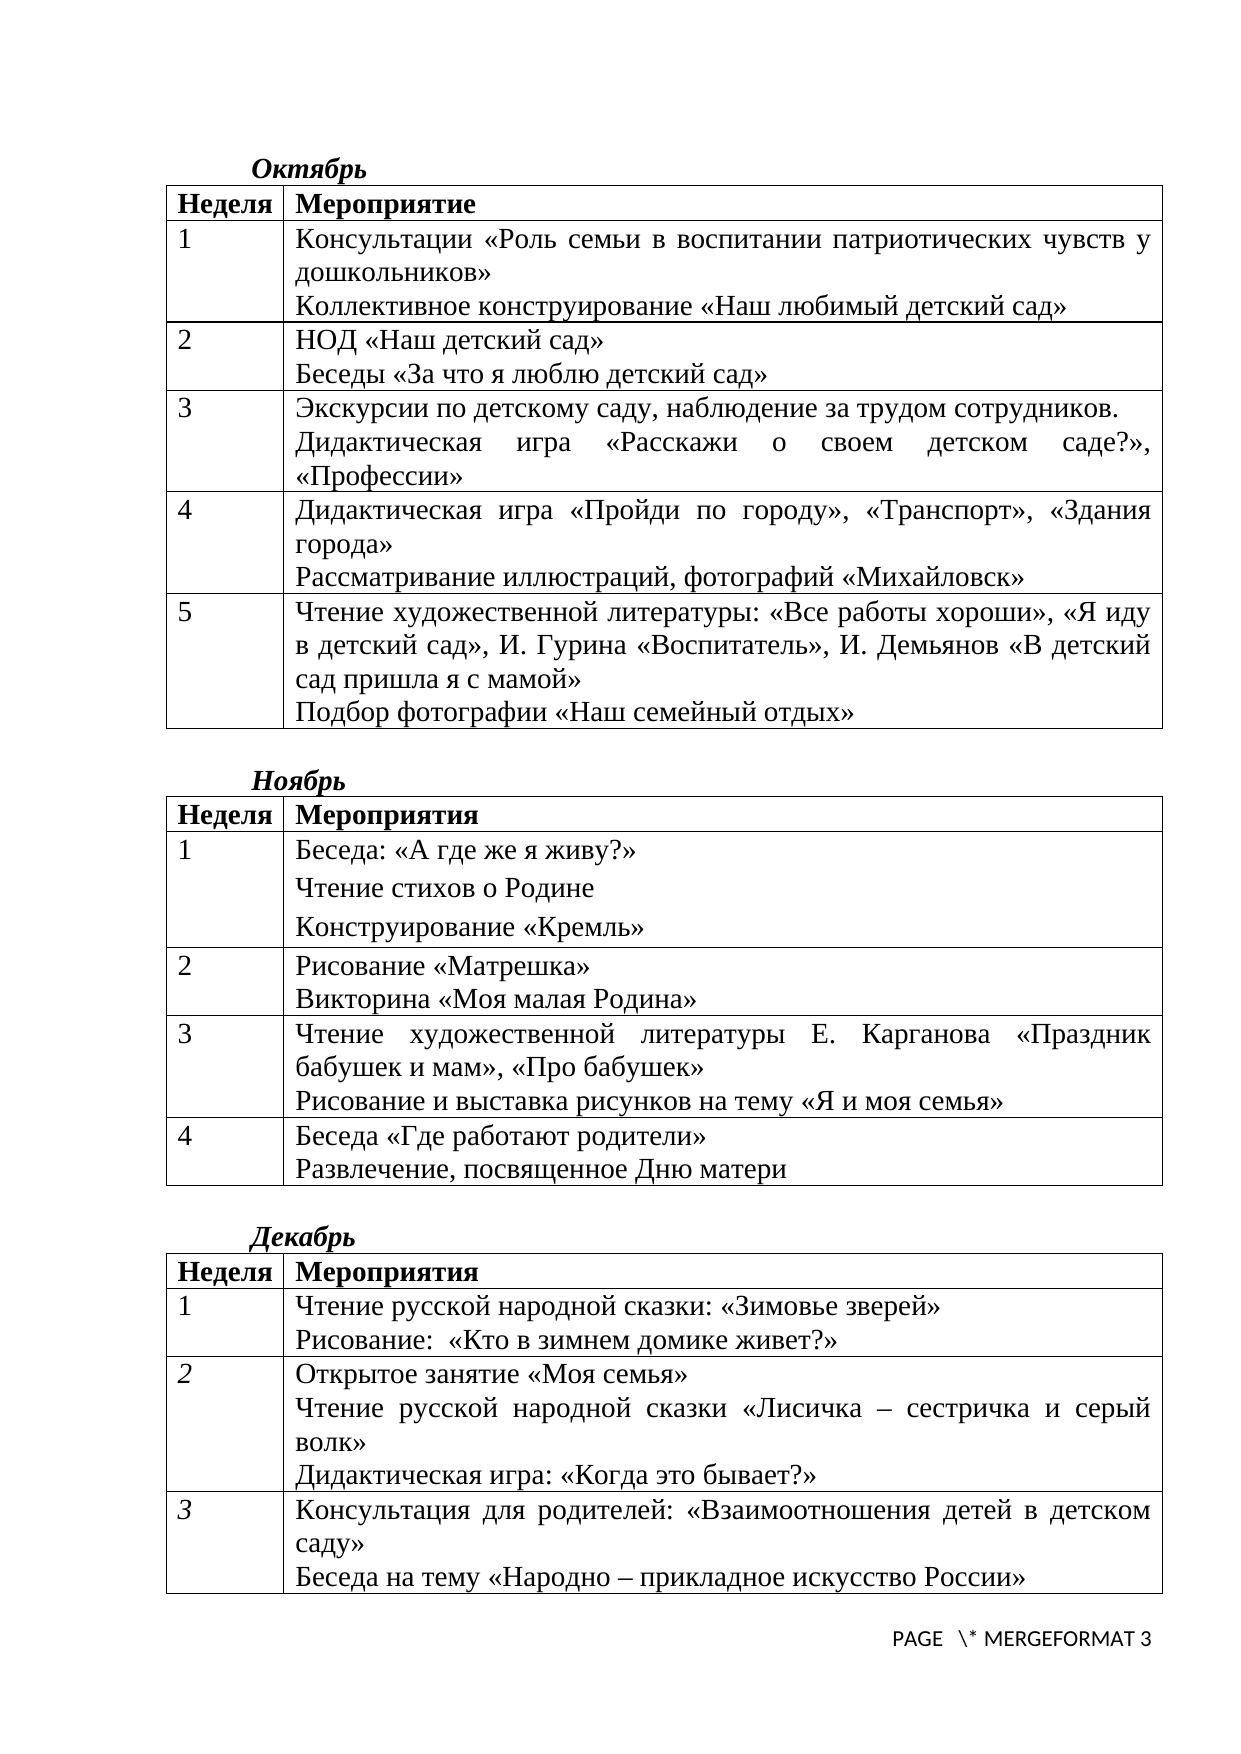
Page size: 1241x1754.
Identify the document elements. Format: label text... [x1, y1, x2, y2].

table_cell 3 [167, 391, 283, 491]
table_cell Чтение художественной литературы: «Все работы хороши», «Я иду в детский сад», И. Гурина «Воспитатель», И. Демьянов «В детский сад пришла я с мамой» Подбор фотографии «Наш семейный отдых» [284, 594, 1162, 728]
table_cell Рисование «Матрешка» Викторина «Моя малая Родина» [284, 948, 1162, 1015]
table_cell 2 [167, 1357, 283, 1491]
table_cell Консультации «Роль семьи в воспитании патриотических чувств у дошкольников» Коллективное конструирование «Наш любимый детский сад» [284, 221, 1162, 321]
table_cell 1 [167, 1289, 283, 1356]
table_cell 2 [167, 948, 283, 1015]
table_header Мероприятие [284, 186, 1162, 220]
table_cell Чтение художественной литературы Е. Карганова «Праздник бабушек и мам», «Про бабушек» Рисование и выставка рисунков на тему «Я и моя семья» [284, 1016, 1162, 1117]
table_cell НОД «Наш детский сад» Беседы «За что я люблю детский сад» [284, 323, 1162, 389]
table_cell Беседа: «А где же я живу?» Чтение стихов о Родине Конструирование «Кремль» [284, 832, 1162, 947]
table_cell 5 [167, 594, 283, 728]
table_cell Консультация для родителей: «Взаимоотношения детей в детском саду» Беседа на тему «Народно – прикладное искусство России» [284, 1492, 1162, 1592]
table_cell Открытое занятие «Моя семья» Чтение русской народной сказки «Лисичка – сестричка и серый волк» Дидактическая игра: «Когда это бывает?» [284, 1357, 1162, 1491]
table_header Неделя [167, 797, 283, 831]
table_cell 1 [167, 221, 283, 321]
table_cell 3 [167, 1492, 283, 1592]
table_cell 3 [167, 1016, 283, 1117]
table_cell 4 [167, 1118, 283, 1185]
table_header Неделя [167, 186, 283, 220]
table_header Мероприятия [284, 797, 1162, 831]
table_header Неделя [167, 1254, 283, 1287]
table_cell 4 [167, 492, 283, 593]
table_cell Экскурсии по детскому саду, наблюдение за трудом сотрудников. Дидактическая игра «Расскажи о своем детском саде?», «Профессии» [284, 391, 1162, 491]
table_cell Чтение русской народной сказки: «Зимовье зверей» Рисование: «Кто в зимнем домике живет?» [284, 1289, 1162, 1356]
table_header Мероприятия [284, 1254, 1162, 1287]
table_cell 2 [167, 323, 283, 389]
text Октябрь [177, 152, 1152, 185]
table_cell 1 [167, 832, 283, 947]
table_cell Дидактическая игра «Пройди по городу», «Транспорт», «Здания города» Рассматривание иллюстраций, фотографий «Михайловск» [284, 492, 1162, 593]
text Ноябрь [177, 763, 1152, 796]
table_cell Беседа «Где работают родители» Развлечение, посвященное Дню матери [284, 1118, 1162, 1185]
text Декабрь [177, 1219, 1152, 1253]
